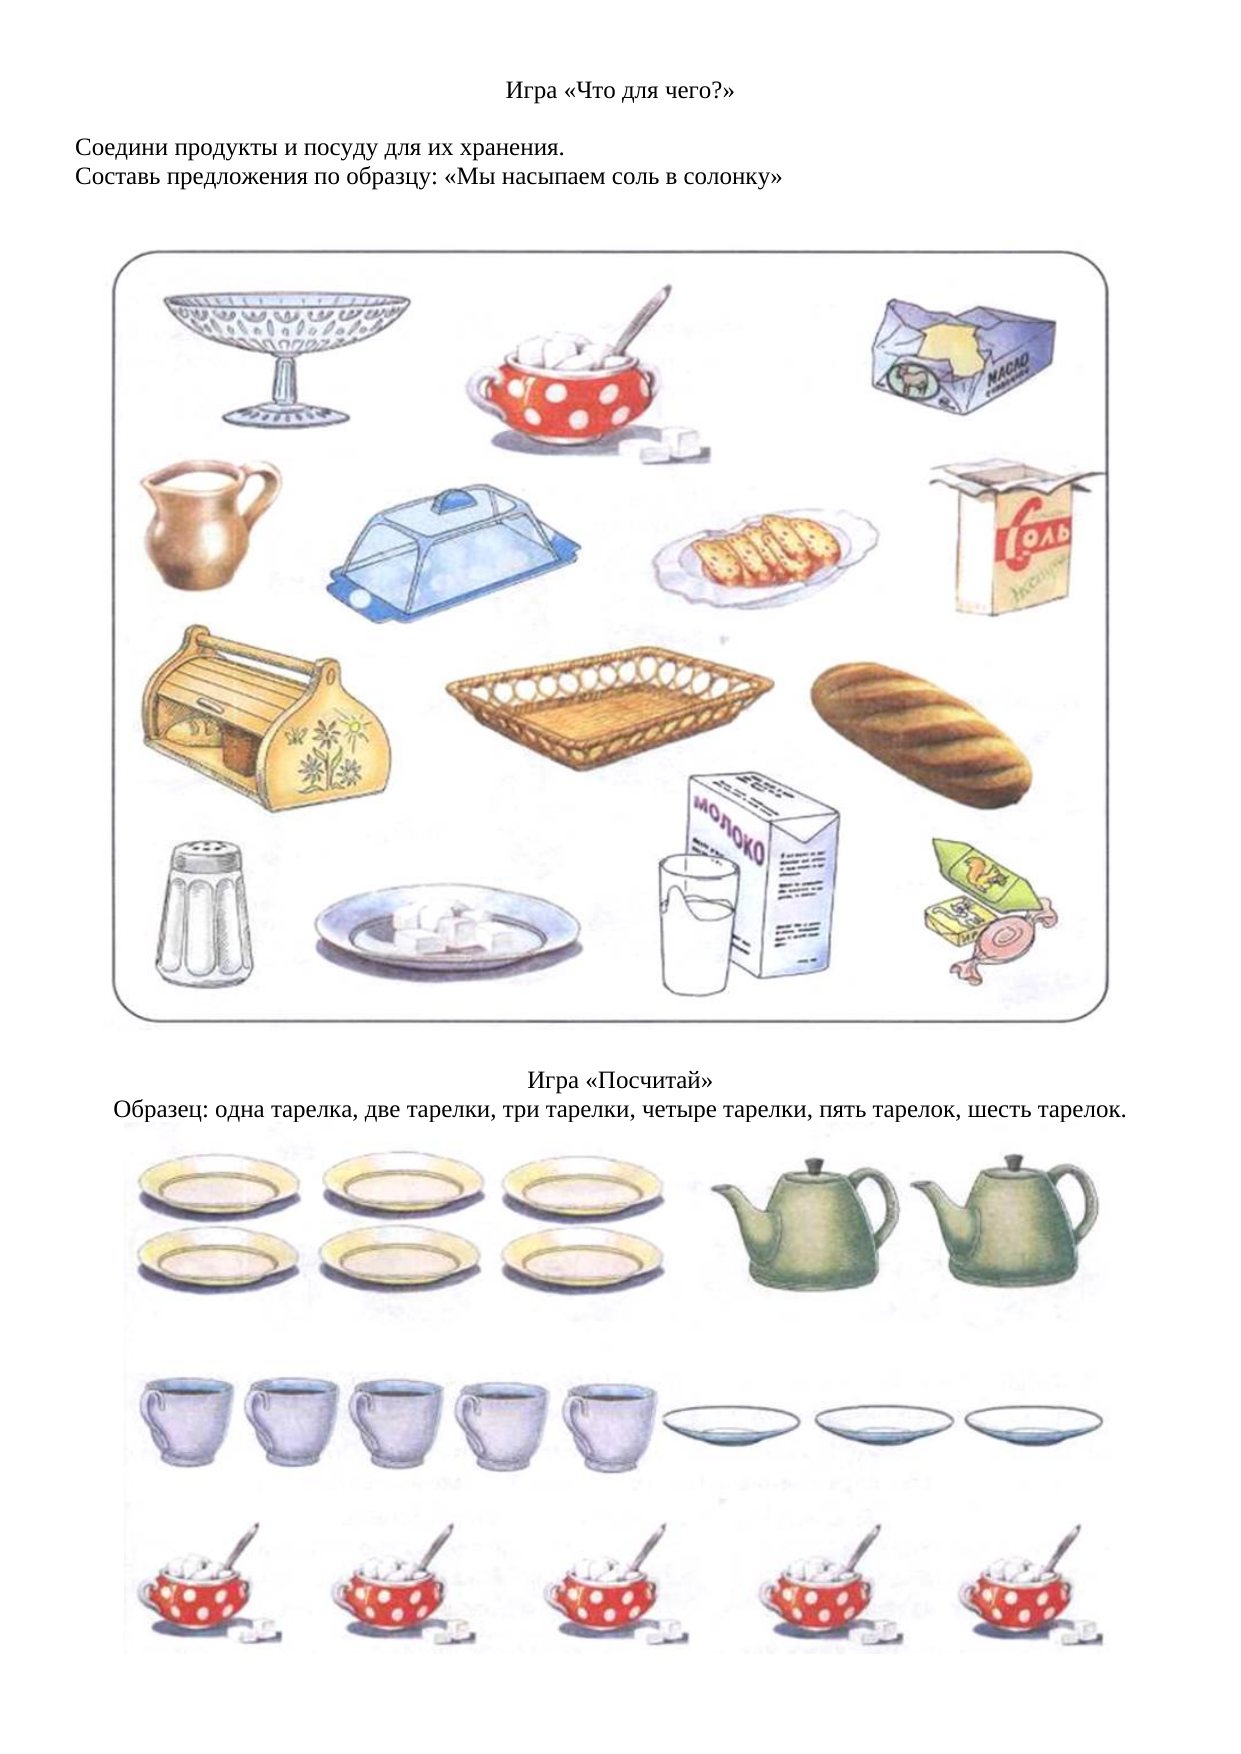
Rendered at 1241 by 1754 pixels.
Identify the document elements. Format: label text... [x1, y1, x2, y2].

picture [123, 1122, 1117, 1654]
text Соедини продукты и посуду для их хранения. [75, 132, 1165, 161]
text Игра «Что для чего?» [75, 75, 1165, 104]
text Образец: одна тарелка, две тарелки, три тарелки, четыре тарелки, пять тарелок, шесть тарелок. [75, 1094, 1165, 1122]
picture [75, 222, 1166, 1040]
text Составь предложения по образцу: «Мы насыпаем соль в солонку» [75, 161, 1165, 190]
text Игра «Посчитай» [75, 1065, 1165, 1094]
